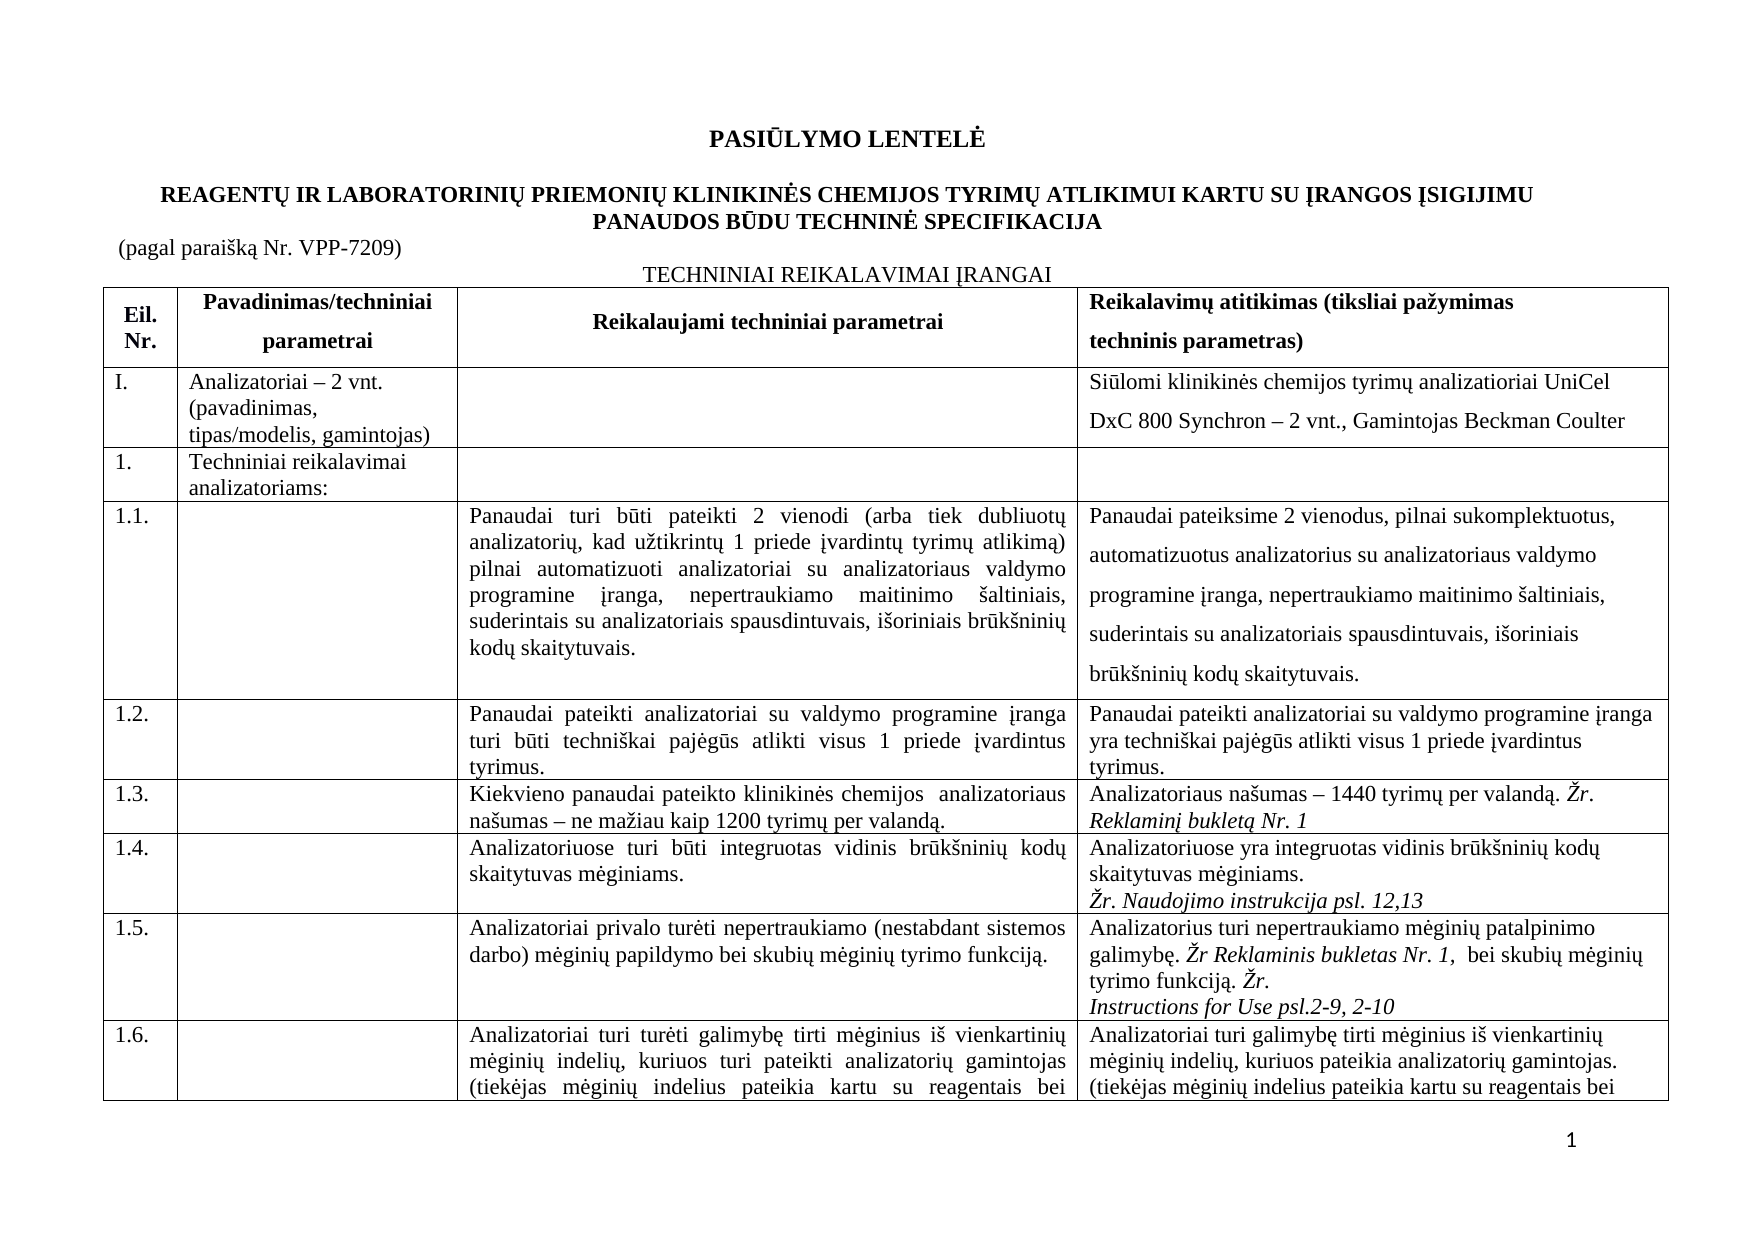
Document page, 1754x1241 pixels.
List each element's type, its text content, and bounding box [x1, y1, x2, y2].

text PANAUDOS BŪDU tECHNINĖ SPECIFIKACIJA [118, 208, 1577, 234]
table_header Eil. Nr. [104, 288, 177, 367]
table_cell Panaudai pateikti analizatoriai su valdymo programine įranga turi būti techniškai pajėgūs atlikti visus 1 priede įvardintus tyrimus. [458, 700, 1077, 779]
table_header Pavadinimas/techniniai parametrai [178, 288, 457, 367]
table_cell 1.4. [104, 834, 177, 913]
table_cell Panaudai pateiksime 2 vienodus, pilnai sukomplektuotus, automatizuotus analizatorius su analizatoriaus valdymo programine įranga, nepertraukiamo maitinimo šaltiniais, suderintais su analizatoriais spausdintuvais, išoriniais brūkšninių kodų skaitytuvais. [1078, 502, 1668, 699]
text tECHNINIAI REIKALAVIMAI ĮRANGAI [118, 261, 1577, 287]
table_cell Techniniai reikalavimai analizatoriams: [178, 448, 457, 501]
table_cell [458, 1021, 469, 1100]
table_cell [178, 502, 457, 699]
table_cell [458, 448, 1077, 501]
table_cell 1.5. [104, 914, 177, 1020]
table_cell Analizatoriuose turi būti integruotas vidinis brūkšninių kodų skaitytuvas mėginiams. [458, 834, 1077, 913]
table_cell Analizatorius turi nepertraukiamo mėginių patalpinimo galimybę. Žr Reklaminis bukletas Nr. 1, bei skubių mėginių tyrimo funkciją. Žr. Instructions for Use psl.2-9, 2-10 [1078, 914, 1668, 1020]
table_cell 1. [104, 448, 177, 501]
text REAGENTŲ IR LABORATORINIŲ PRIEMONIŲ KLINIKINĖS CHEMIJOS TYRIMŲ ATLIKIMUI KARTU SU ĮRANGOS ĮSIGIJIMU [118, 182, 1577, 208]
table_cell Analizatoriaus našumas – 1440 tyrimų per valandą. Žr. Reklaminį bukletą Nr. 1 [1078, 780, 1668, 833]
table_cell 1.2. [104, 700, 177, 779]
table_cell [178, 780, 457, 833]
table_cell 1.1. [104, 502, 177, 699]
text (pagal paraišką Nr. VPP-7209) [118, 234, 1577, 261]
table_cell Analizatoriuose yra integruotas vidinis brūkšninių kodų skaitytuvas mėginiams. Žr. Naudojimo instrukcija psl. 12,13 [1078, 834, 1668, 913]
table_cell [178, 1021, 457, 1100]
table_cell Panaudai pateikti analizatoriai su valdymo programine įranga yra techniškai pajėgūs atlikti visus 1 priede įvardintus tyrimus. [1078, 700, 1668, 779]
table_cell Siūlomi klinikinės chemijos tyrimų analizatioriai UniCel DxC 800 Synchron – 2 vnt., Gamintojas Beckman Coulter [1078, 368, 1668, 447]
table_cell 1.3. [104, 780, 177, 833]
text PASIŪLYMO LENTELĖ [118, 124, 1577, 153]
table_header Reikalaujami techniniai parametrai [458, 288, 1077, 367]
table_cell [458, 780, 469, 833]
table_cell 1.6. [104, 1021, 177, 1100]
table_cell I. [104, 368, 177, 447]
table_cell [458, 368, 1077, 447]
table_cell Analizatoriai privalo turėti nepertraukiamo (nestabdant sistemos darbo) mėginių papildymo bei skubių mėginių tyrimo funkciją. [458, 914, 1077, 1020]
table_cell [178, 914, 457, 1020]
table_cell [1078, 448, 1668, 501]
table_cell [1078, 1021, 1668, 1100]
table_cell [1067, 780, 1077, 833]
table_cell [178, 700, 457, 779]
table_cell Panaudai turi būti pateikti 2 vienodi (arba tiek dubliuotų analizatorių, kad užtikrintų 1 priede įvardintų tyrimų atlikimą) pilnai automatizuoti analizatoriai su analizatoriaus valdymo programine įranga, nepertraukiamo maitinimo šaltiniais, suderintais su analizatoriais spausdintuvais, išoriniais brūkšninių kodų skaitytuvais. [458, 502, 1077, 699]
table_header Reikalavimų atitikimas (tiksliai pažymimas techninis parametras) [1078, 288, 1668, 367]
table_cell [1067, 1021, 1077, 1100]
table_cell [178, 834, 457, 913]
table_cell Analizatoriai – 2 vnt. (pavadinimas, tipas/modelis, gamintojas) [178, 368, 457, 447]
